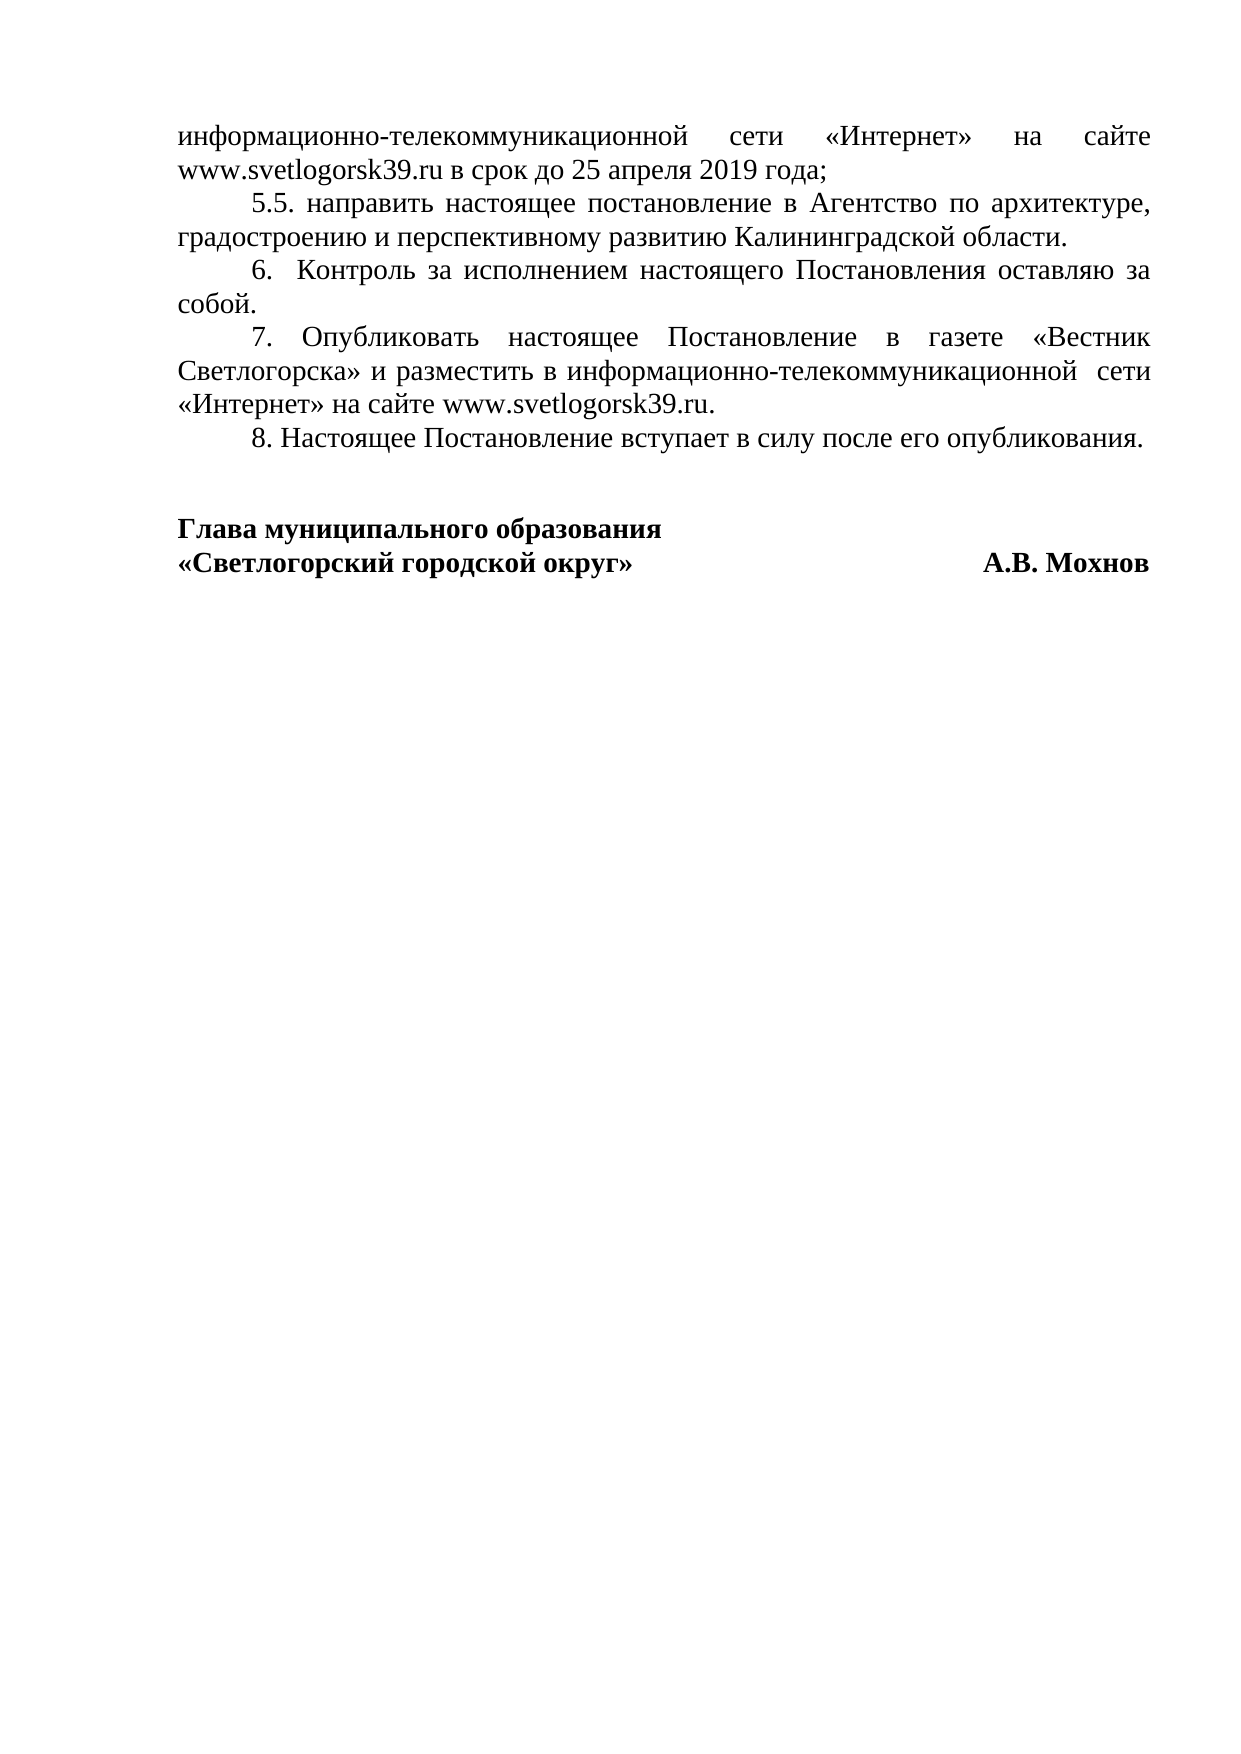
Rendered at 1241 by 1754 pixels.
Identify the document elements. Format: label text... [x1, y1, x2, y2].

text 8. Настоящее Постановление вступает в силу после его опубликования. [177, 420, 1152, 454]
text 7. Опубликовать настоящее Постановление в газете «Вестник Светлогорска» и разместить в информационно-телекоммуникационной сети «Интернет» на сайте www.svetlogorsk39.ru. [177, 319, 1152, 420]
text Глава муниципального образования [177, 511, 1152, 545]
text 5.5. направить настоящее постановление в Агентство по архитектуре, градостроению и перспективному развитию Калининградской области. [177, 185, 1152, 252]
text 6. Контроль за исполнением настоящего Постановления оставляю за собой. [177, 252, 1152, 319]
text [177, 118, 1152, 185]
text «Светлогорский городской округ» А.В. Мохнов [177, 545, 1152, 578]
